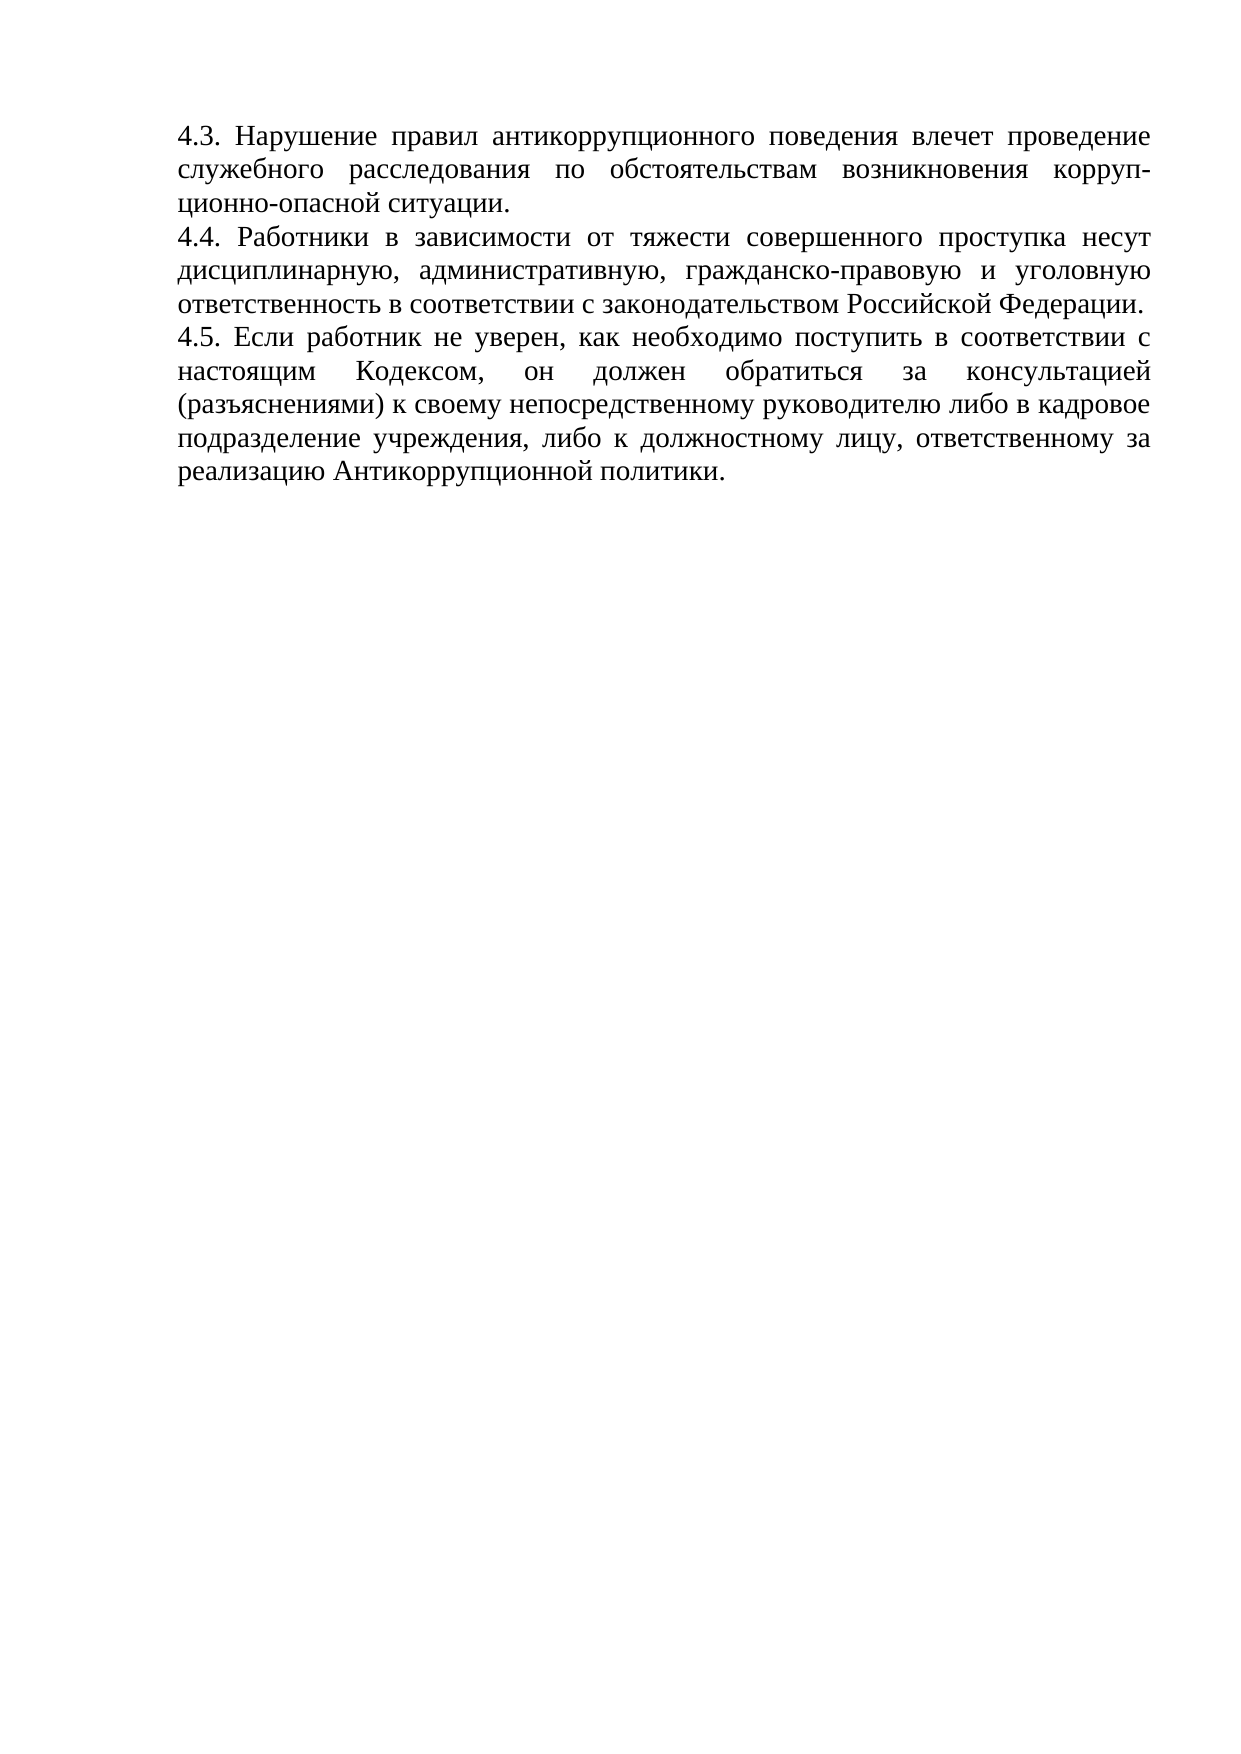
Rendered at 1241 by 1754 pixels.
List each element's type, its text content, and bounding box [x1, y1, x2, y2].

text 4.5. Если работник не уверен, как необходимо поступить в соответствии с настоящим Кодексом, он должен обратиться за консультацией (разъяснениями) к своему непосредственному руководителю либо в кадровое подразделение учреждения, либо к должностному лицу, ответственному за реализацию Антикоррупционной политики. [177, 319, 1152, 487]
text 4.4. Работники в зависимости от тяжести совершенного проступка несут дисциплинарную, административную, гражданско-правовую и уголовную ответственность в соответствии с законодательством Российской Федерации. [177, 219, 1152, 319]
text 4.3. Нарушение правил антикоррупционного поведения влечет проведение служебного расследования по обстоятельствам возникновения корруп-ционно-опасной ситуации. [177, 118, 1152, 219]
